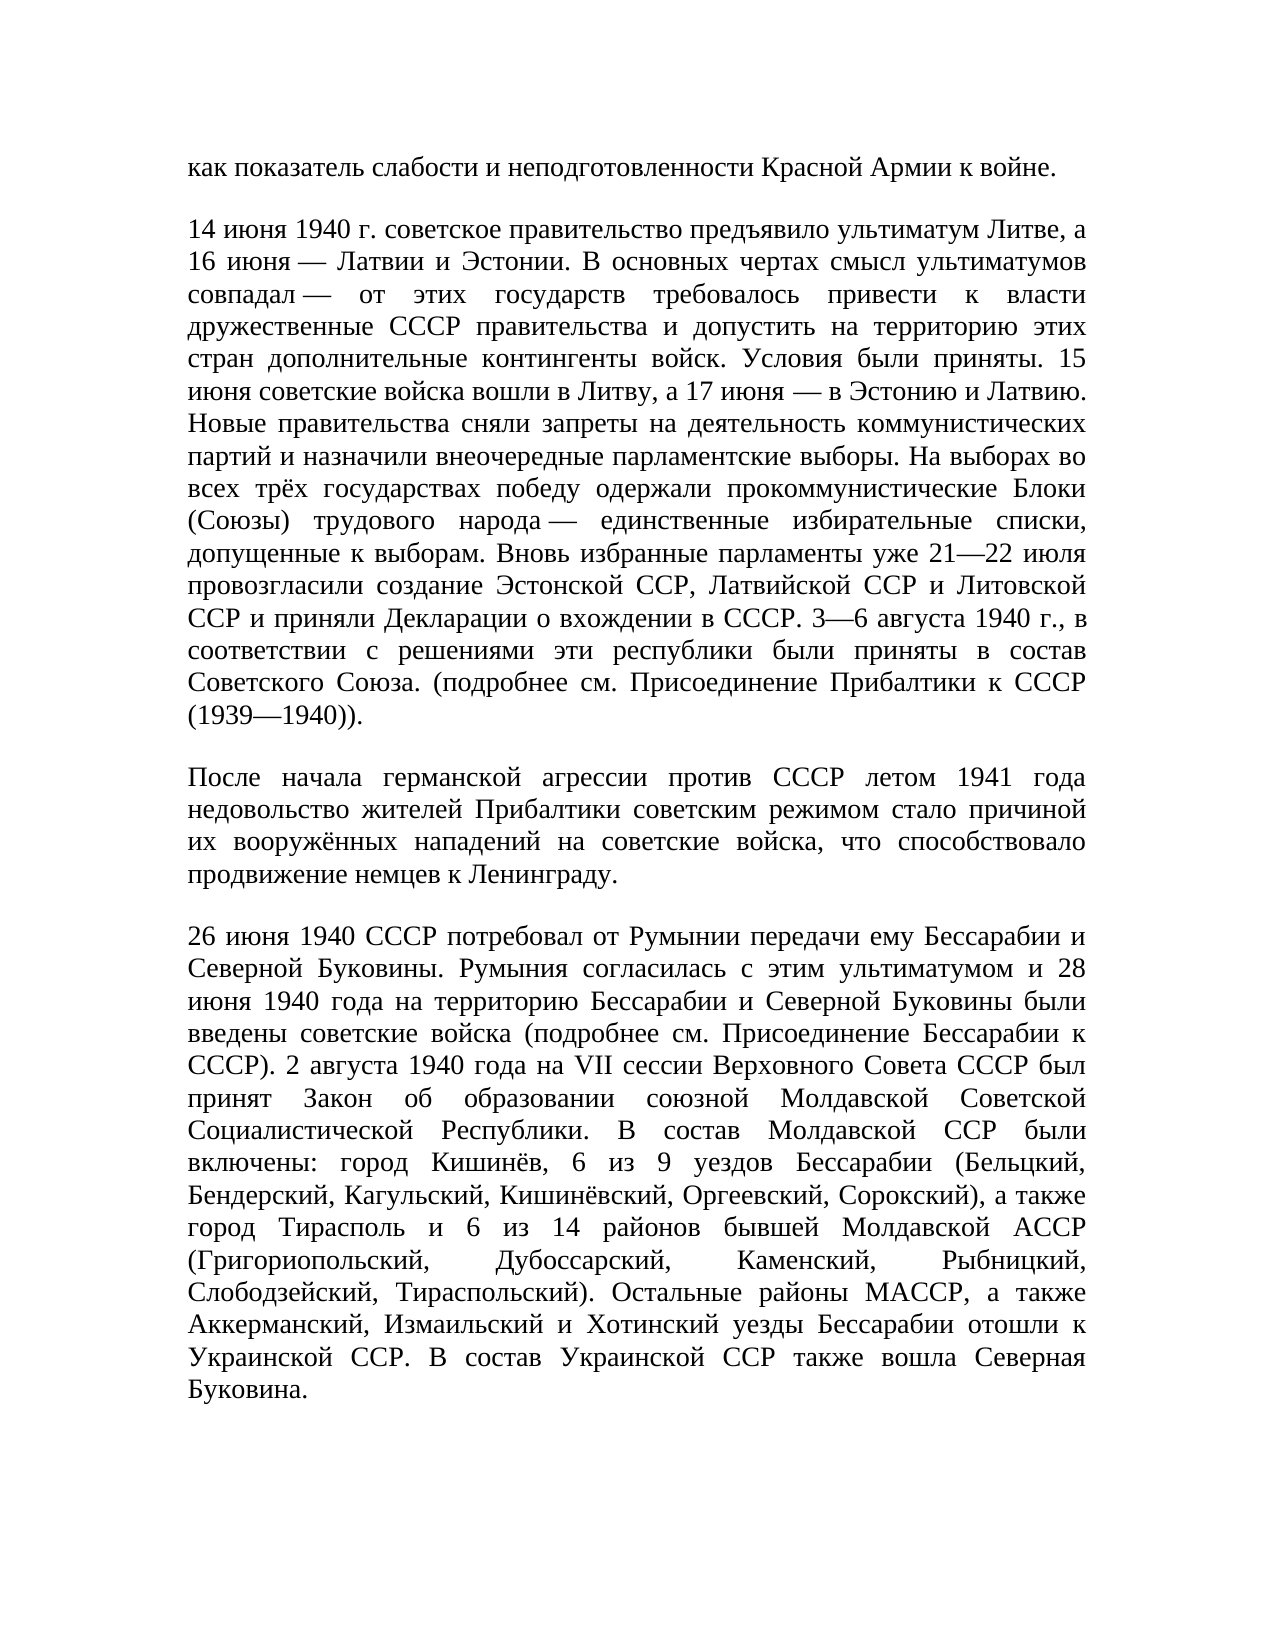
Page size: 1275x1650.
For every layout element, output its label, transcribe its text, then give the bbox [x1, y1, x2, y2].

text 14 июня 1940 г. советское правительство предъявило ультиматум Литве, а 16 июня — Латвии и Эстонии. В основных чертах смысл ультиматумов совпадал — от этих государств требовалось привести к власти дружественные СССР правительства и допустить на территорию этих стран дополнительные контингенты войск. Условия были приняты. 15 июня советские войска вошли в Литву, а 17 июня — в Эстонию и Латвию. Новые правительства сняли запреты на деятельность коммунистических партий и назначили внеочередные парламентские выборы. На выборах во всех трёх государствах победу одержали прокоммунистические Блоки (Союзы) трудового народа — единственные избирательные списки, допущенные к выборам. Вновь избранные парламенты уже 21—22 июля провозгласили создание Эстонской ССР, Латвийской ССР и Литовской ССР и приняли Декларации о вхождении в СССР. 3—6 августа 1940 г., в соответствии с решениями эти республики были приняты в состав Советского Союза. (подробнее см. Присоединение Прибалтики к СССР (1939—1940)). [187, 212, 1087, 730]
text 26 июня 1940 СССР потребовал от Румынии передачи ему Бессарабии и Северной Буковины. Румыния согласилась с этим ультиматумом и 28 июня 1940 года на территорию Бессарабии и Северной Буковины были введены советские войска (подробнее см. Присоединение Бессарабии к СССР). 2 августа 1940 года на VII сессии Верховного Совета СССР был принят Закон об образовании союзной Молдавской Советской Социалистической Республики. В состав Молдавской ССР были включены: город Кишинёв, 6 из 9 уездов Бессарабии (Бельцкий, Бендерский, Кагульский, Кишинёвский, Оргеевский, Сорокский), а также город Тирасполь и 6 из 14 районов бывшей Молдавской АССР (Григориопольский, Дубоссарский, Каменский, Рыбницкий, Слободзейский, Тираспольский). Остальные районы МАССР, а также Аккерманский, Измаильский и Хотинский уезды Бессарабии отошли к Украинской ССР. В состав Украинской ССР также вошла Северная Буковина. [187, 919, 1087, 1405]
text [187, 150, 1087, 182]
text После начала германской агрессии против СССР летом 1941 года недовольство жителей Прибалтики советским режимом стало причиной их вооружённых нападений на советские войска, что способствовало продвижение немцев к Ленинграду. [187, 760, 1087, 889]
